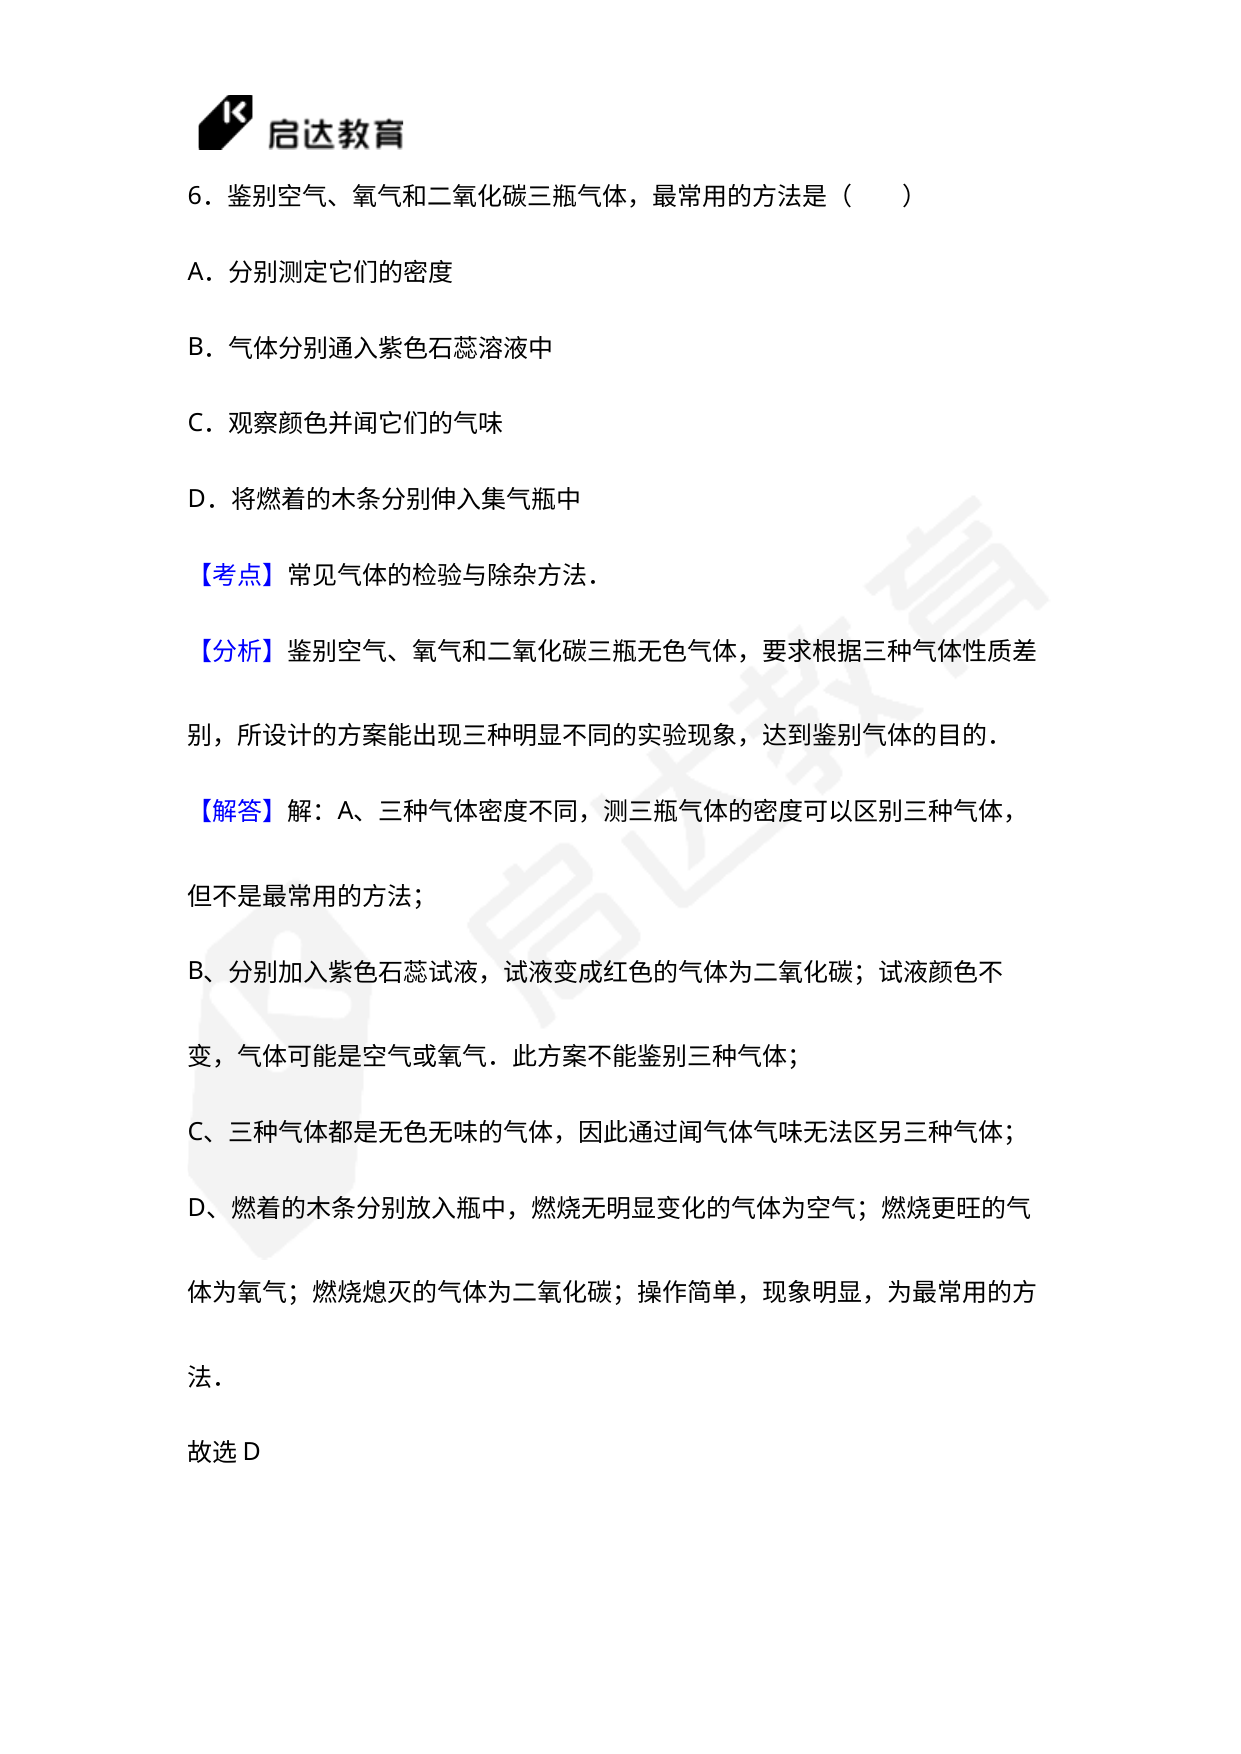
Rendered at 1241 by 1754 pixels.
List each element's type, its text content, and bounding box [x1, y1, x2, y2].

text D．将燃着的木条分别伸入集气瓶中 [187, 465, 1053, 530]
text 6．鉴别空气、氧气和二氧化碳三瓶气体，最常用的方法是（ ） [187, 162, 1053, 227]
text 故选D [187, 1418, 1053, 1483]
text C、三种气体都是无色无味的气体，因此通过闻气体气味无法区另三种气体； [187, 1098, 1053, 1163]
text C．观察颜色并闻它们的气味 [187, 389, 1053, 454]
text 【分析】鉴别空气、氧气和二氧化碳三瓶无色气体，要求根据三种气体性质差别，所设计的方案能出现三种明显不同的实验现象，达到鉴别气体的目的． [187, 617, 1053, 766]
text 【解答】解：A、三种气体密度不同，测三瓶气体的密度可以区别三种气体，但不是最常用的方法； [187, 777, 1053, 927]
text B．气体分别通入紫色石蕊溶液中 [187, 314, 1053, 379]
text D、燃着的木条分别放入瓶中，燃烧无明显变化的气体为空气；燃烧更旺的气体为氧气；燃烧熄灭的气体为二氧化碳；操作简单，现象明显，为最常用的方法． [187, 1174, 1053, 1408]
picture [198, 95, 404, 150]
text B、分别加入紫色石蕊试液，试液变成红色的气体为二氧化碳；试液颜色不变，气体可能是空气或氧气．此方案不能鉴别三种气体； [187, 938, 1053, 1087]
text A．分别测定它们的密度 [187, 238, 1053, 303]
text 【考点】常见气体的检验与除杂方法． [187, 541, 1053, 606]
